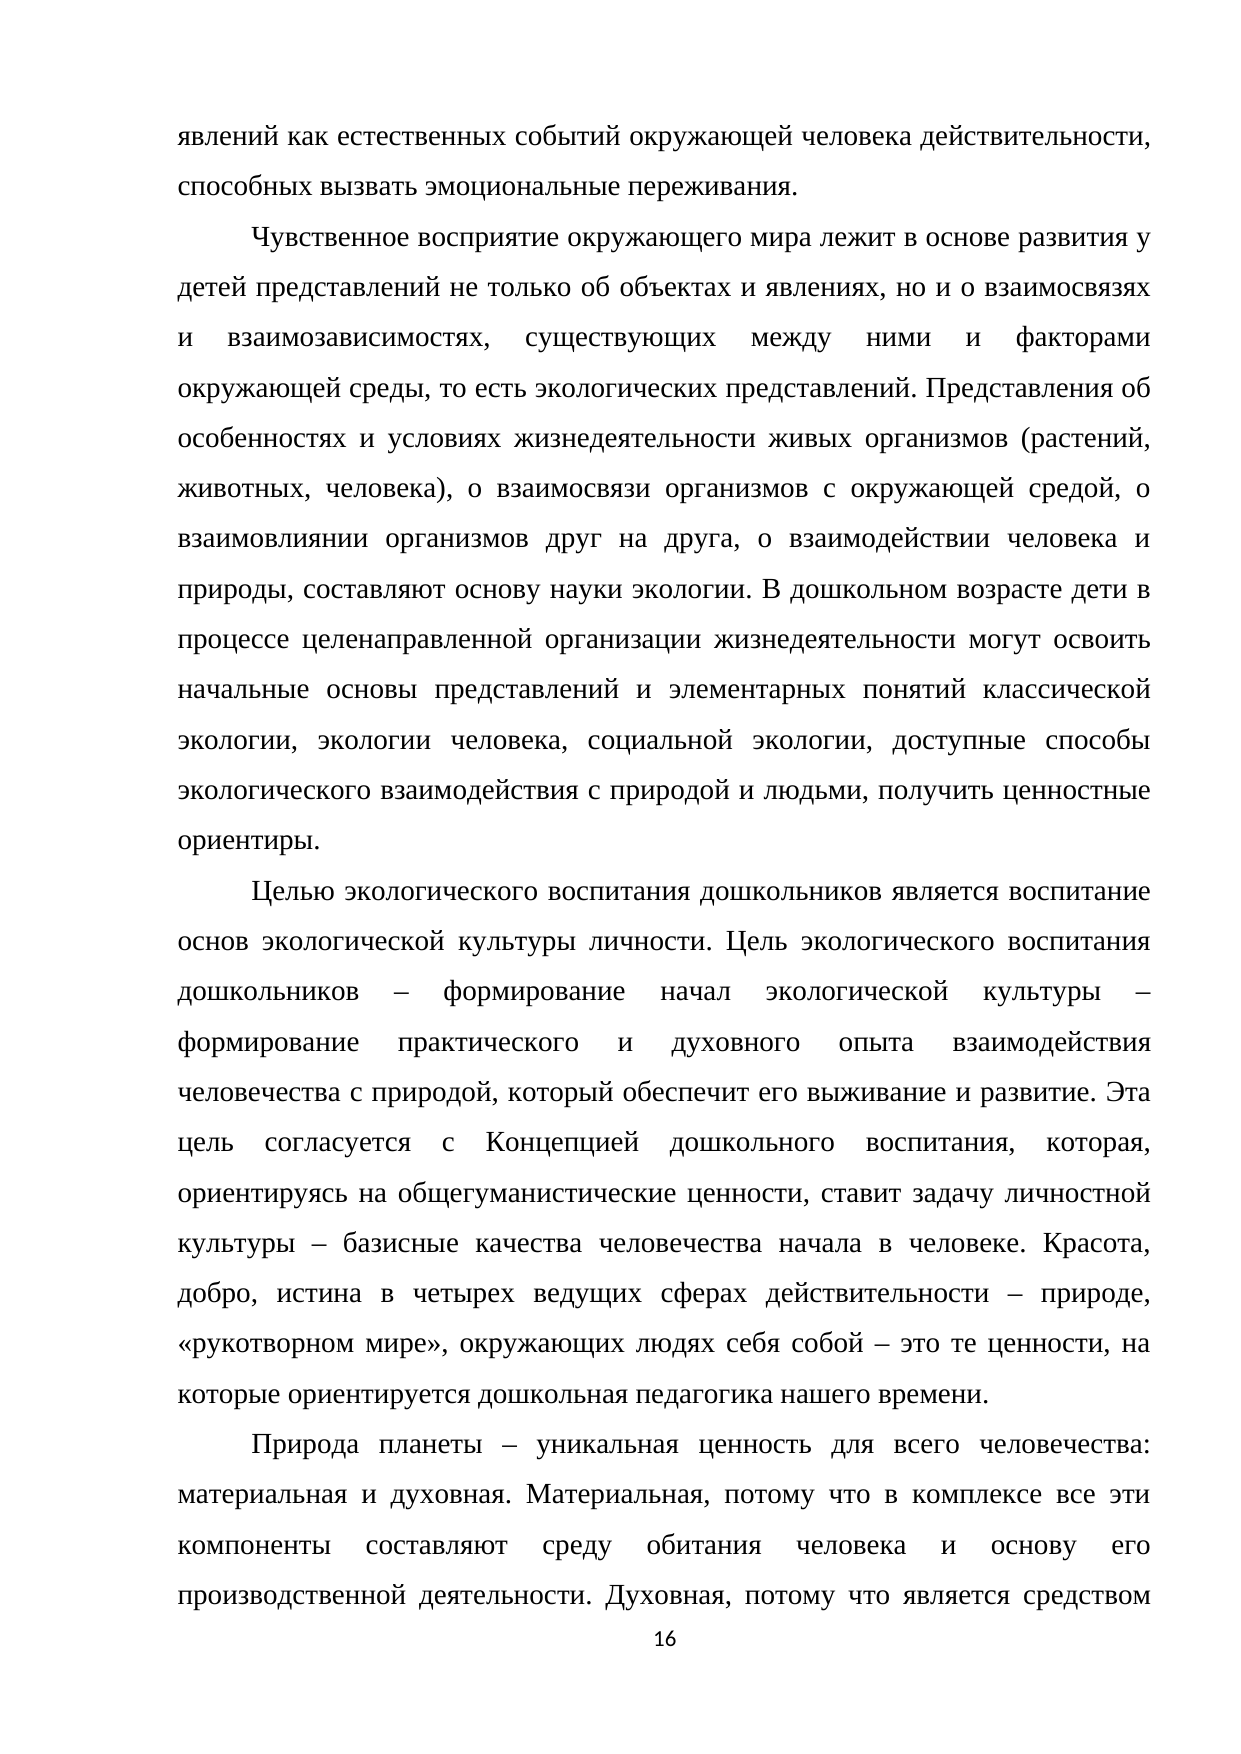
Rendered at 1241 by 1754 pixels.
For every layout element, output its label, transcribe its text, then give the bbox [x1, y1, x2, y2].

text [177, 118, 1152, 202]
text Чувственное восприятие окружающего мира лежит в основе развития у детей представлений не только об объектах и явлениях, но и о взаимосвязях и взаимозависимостях, существующих между ними и факторами окружающей среды, то есть экологических представлений. Представления об особенностях и условиях жизнедеятельности живых организмов (растений, животных, человека), о взаимосвязи организмов с окружающей средой, о взаимовлиянии организмов друг на друга, о взаимодействии человека и природы, составляют основу науки экологии. В дошкольном возрасте дети в процессе целенаправленной организации жизнедеятельности могут освоить начальные основы представлений и элементарных понятий классической экологии, экологии человека, социальной экологии, доступные способы экологического взаимодействия с природой и людьми, получить ценностные ориентиры. [177, 219, 1152, 856]
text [177, 1426, 1152, 1611]
text Целью экологического воспитания дошкольников является воспитание основ экологической культуры личности. Цель экологического воспитания дошкольников – формирование начал экологической культуры – формирование практического и духовного опыта взаимодействия человечества с природой, который обеспечит его выживание и развитие. Эта цель согласуется с Концепцией дошкольного воспитания, которая, ориентируясь на общегуманистические ценности, ставит задачу личностной культуры – базисные качества человечества начала в человеке. Красота, добро, истина в четырех ведущих сферах действительности – природе, «рукотворном мире», окружающих людях себя собой – это те ценности, на которые ориентируется дошкольная педагогика нашего времени. [177, 873, 1152, 1409]
